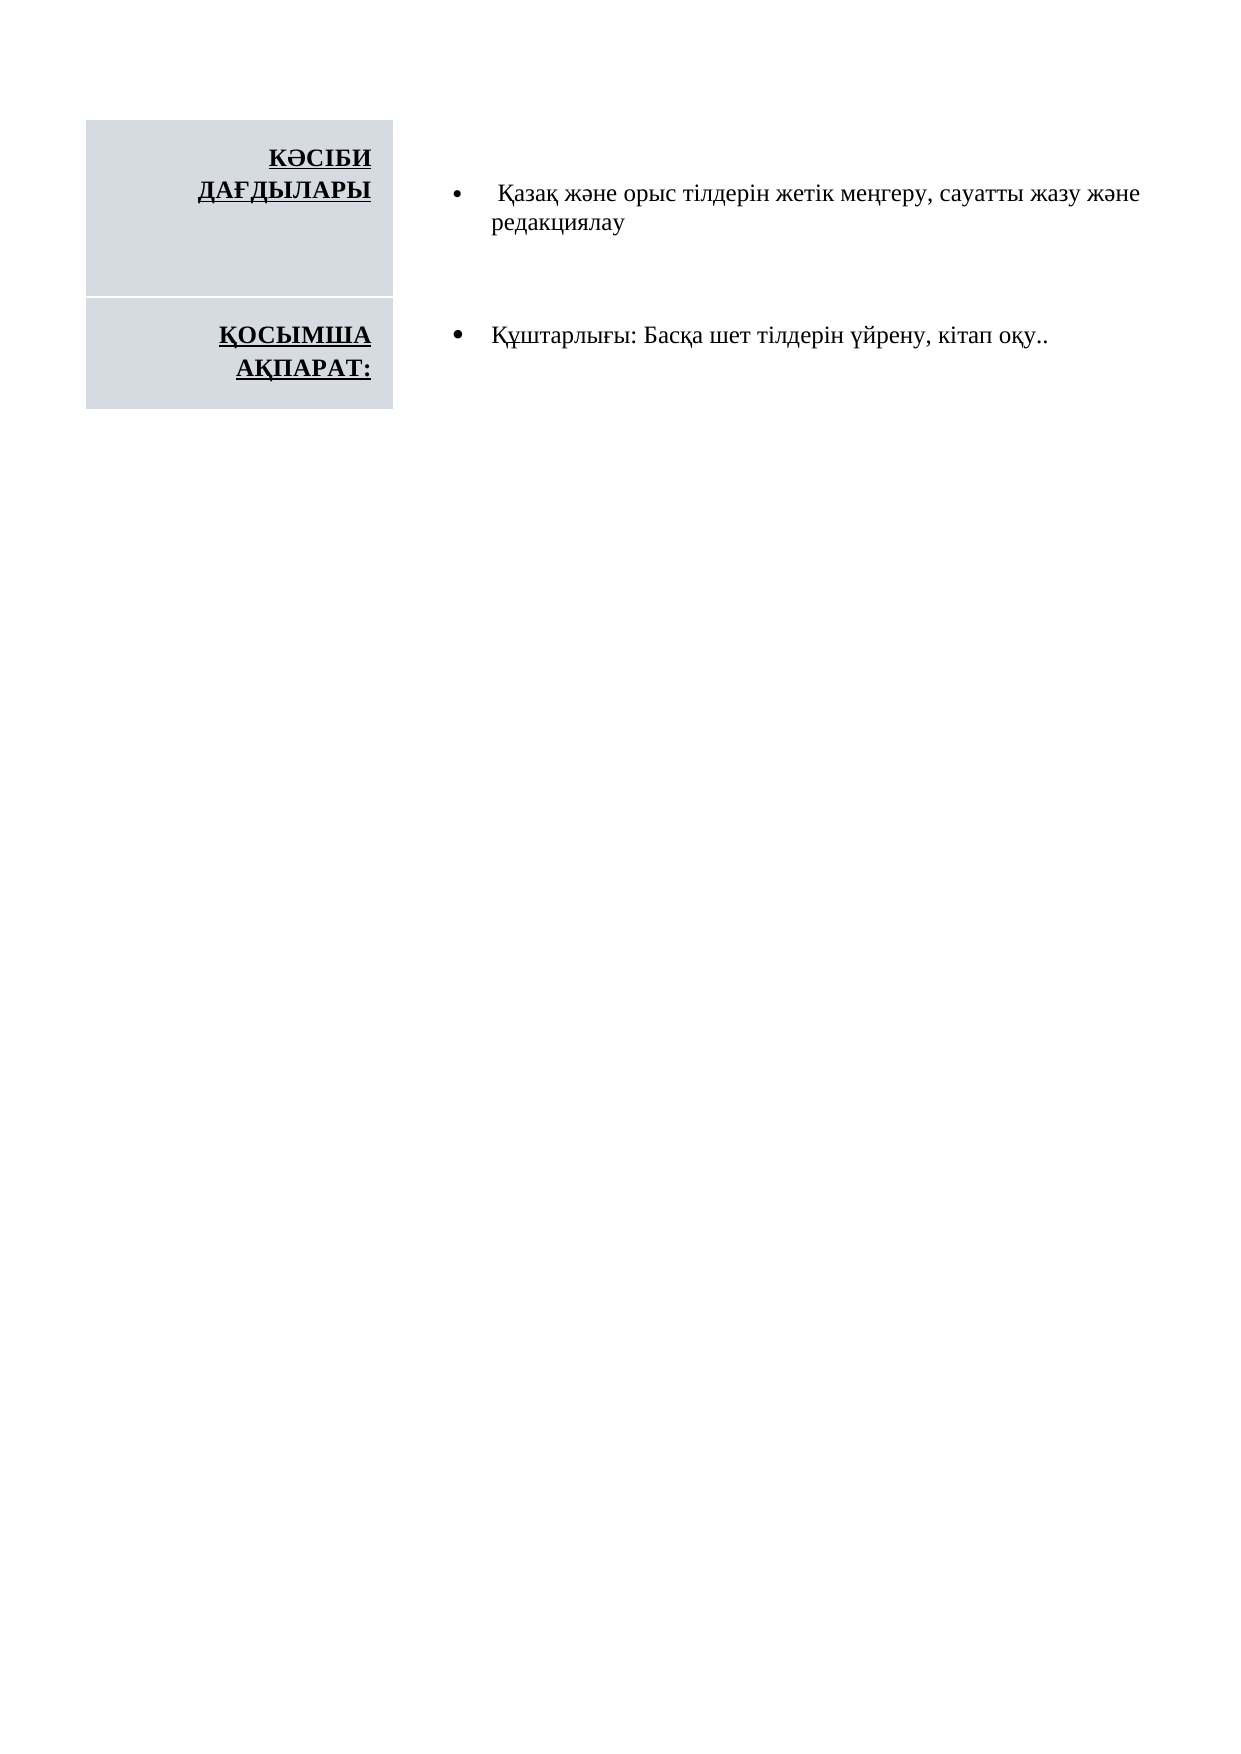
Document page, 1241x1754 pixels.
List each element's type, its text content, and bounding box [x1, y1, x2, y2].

table_cell Қазақ және орыс тілдерін жетік меңгеру, сауатты жазу және редакциялау [395, 120, 1194, 296]
table_cell КӘСІБИ ДАҒДЫЛАРЫ [86, 120, 393, 296]
table_cell ҚОСЫМША АҚПАРАТ: [86, 298, 393, 409]
table_cell Құштарлығы: Басқа шет тілдерін үйрену, кітап оқу.. [395, 298, 1194, 409]
